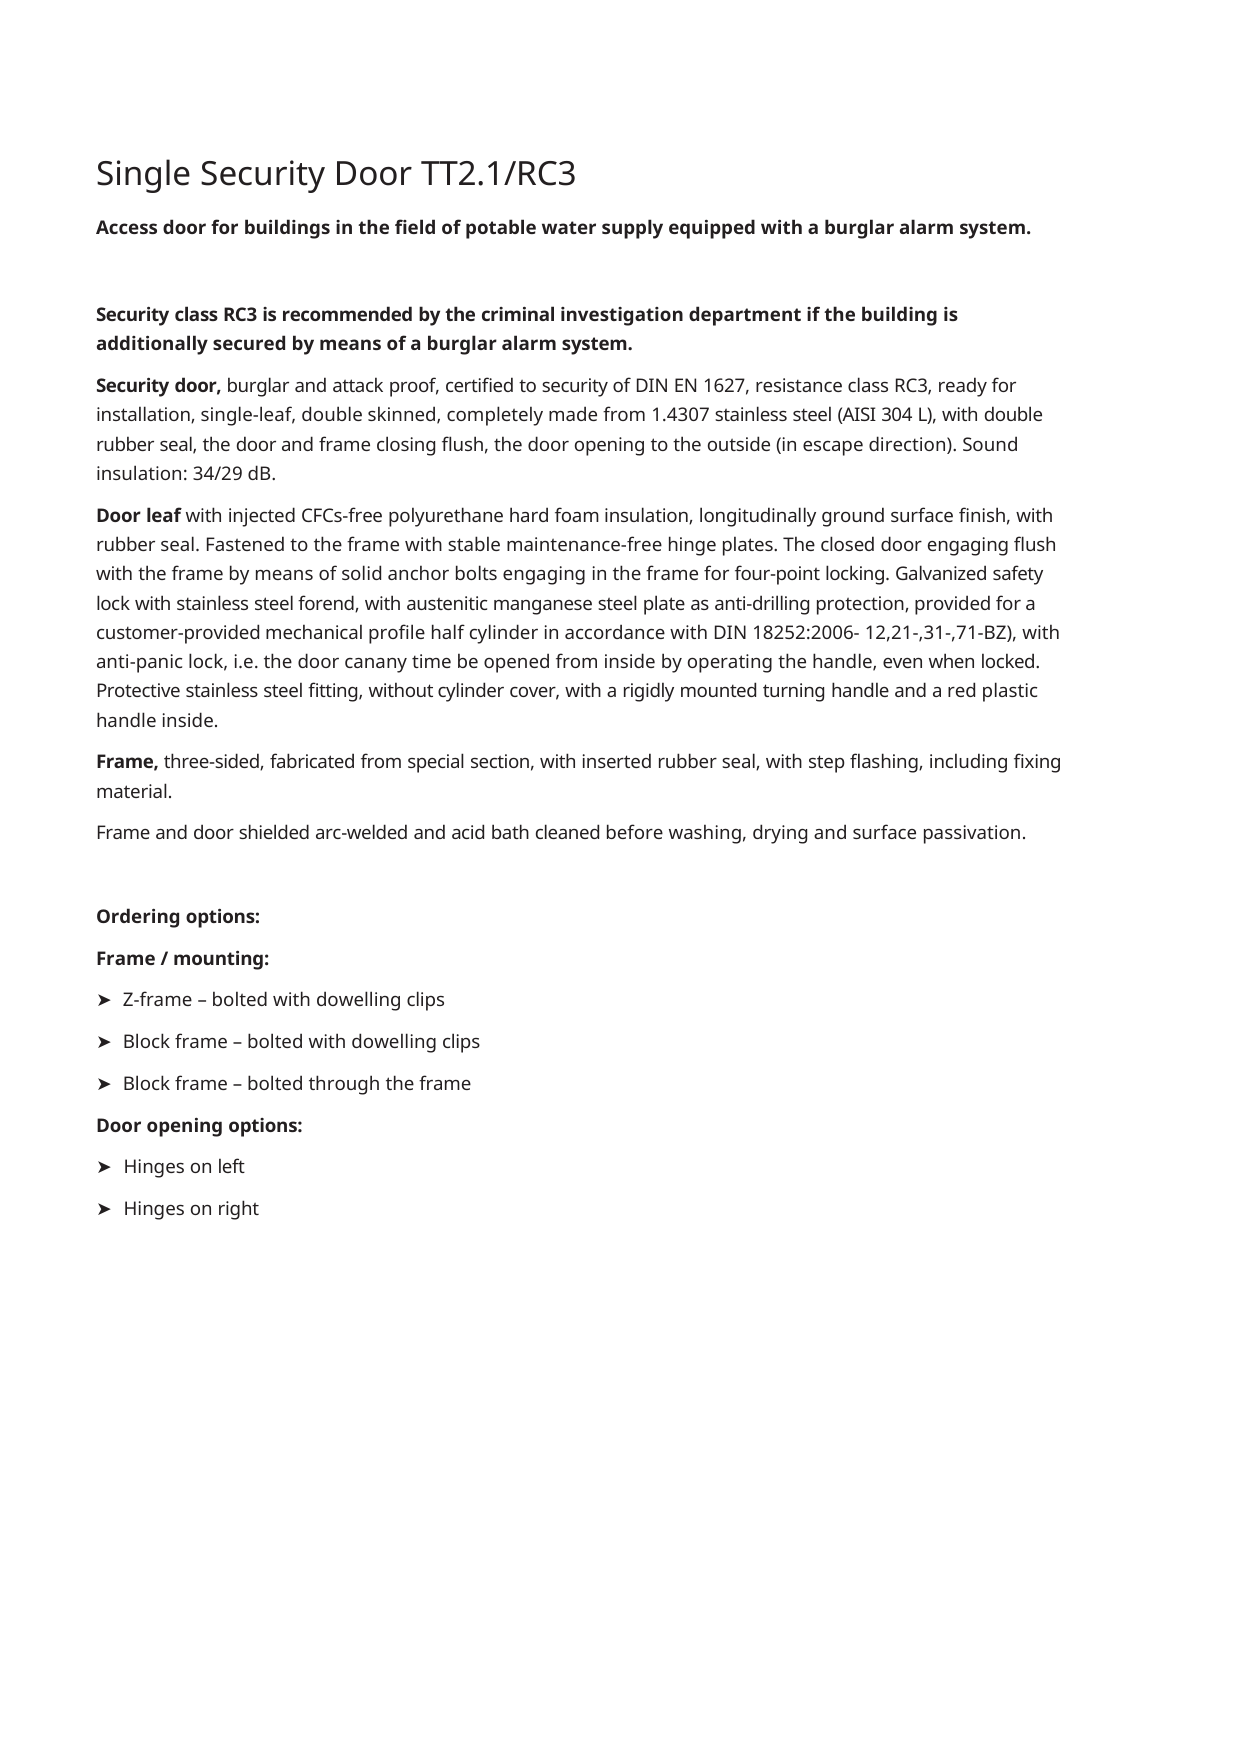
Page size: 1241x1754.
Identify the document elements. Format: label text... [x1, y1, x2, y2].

text ➤ Hinges on left [96, 1154, 1070, 1179]
text Frame / mounting: [96, 945, 1070, 971]
text ➤ Block frame – bolted through the frame [96, 1070, 1070, 1096]
text ➤ Hinges on right [96, 1196, 1070, 1221]
subtitle Security class RC3 is recommended by the criminal investigation department if the building is additionally secured by means of a burglar alarm system. [96, 301, 1070, 356]
subtitle Door opening options: [96, 1112, 1070, 1138]
text ➤ Z-frame – bolted with dowelling clips [96, 987, 1070, 1012]
text Frame, three-sided, fabricated from special section, with inserted rubber seal, with step flashing, including fixing material. [96, 749, 1070, 803]
subtitle Access door for buildings in the field of potable water supply equipped with a burglar alarm system. [96, 214, 1070, 240]
text Ordering options: [96, 903, 1070, 929]
text Frame and door shielded arc-welded and acid bath cleaned before washing, drying and surface passivation. [96, 820, 1070, 845]
subtitle Single Security Door TT2.1/RC3 [96, 150, 1070, 195]
text ➤ Block frame – bolted with dowelling clips [96, 1028, 1070, 1054]
text Security door, burglar and attack proof, certified to security of DIN EN 1627, resistance class RC3, ready for installation, single-leaf, double skinned, completely made from 1.4307 stainless steel (AISI 304 L), with double rubber seal, the door and frame closing flush, the door opening to the outside (in escape direction). Sound insulation: 34/29 dB. [96, 372, 1055, 486]
text Door leaf with injected CFCs-free polyurethane hard foam insulation, longitudinally ground surface finish, with rubber seal. Fastened to the frame with stable maintenance-free hinge plates. The closed door engaging flush with the frame by means of solid anchor bolts engaging in the frame for four-point locking. Galvanized safety lock with stainless steel forend, with austenitic manganese steel plate as anti-drilling protection, provided for a customer-provided mechanical profile half cylinder in accordance with DIN 18252:2006- 12,21-,31-,71-BZ), with anti-panic lock, i.e. the door canany time be opened from inside by operating the handle, even when locked. Protective stainless steel fitting, without cylinder cover, with a rigidly mounted turning handle and a red plastic handle inside. [96, 502, 1070, 732]
